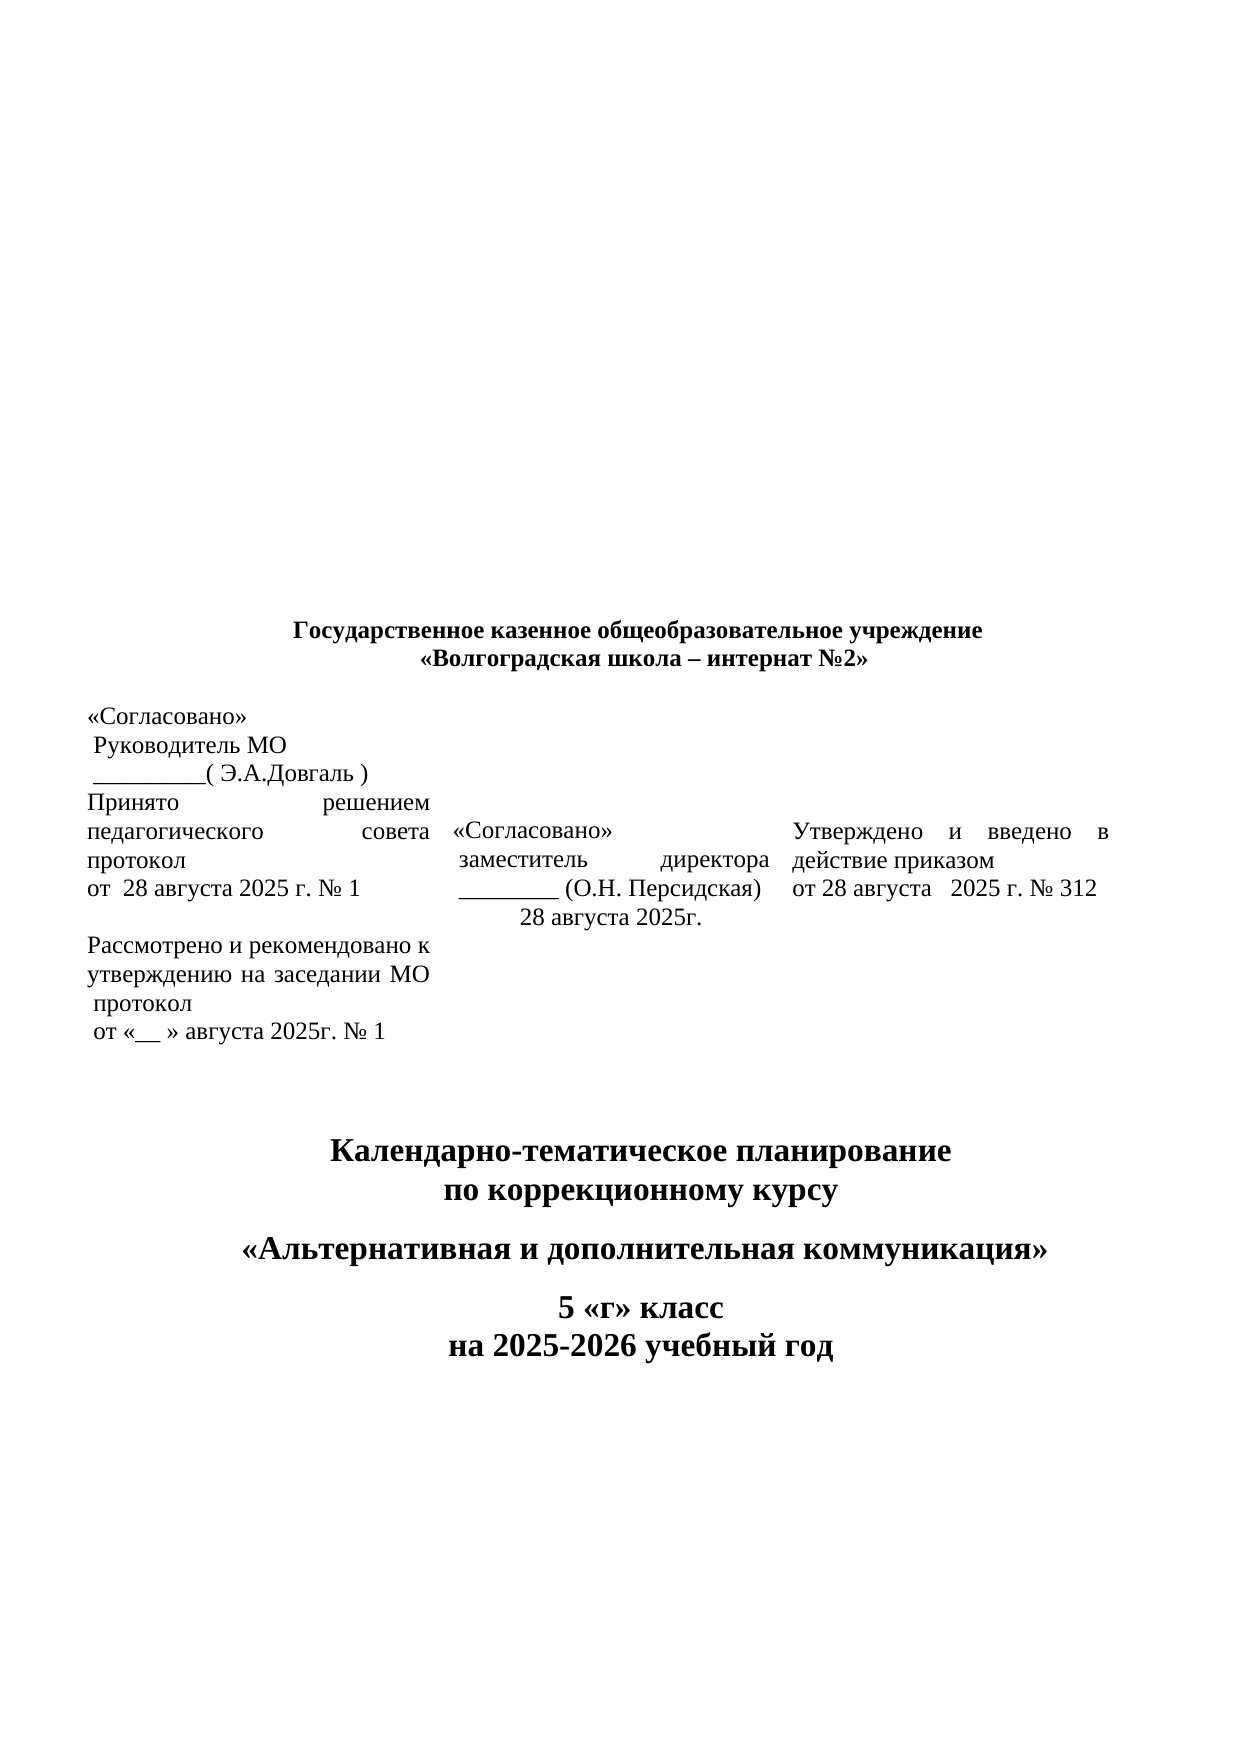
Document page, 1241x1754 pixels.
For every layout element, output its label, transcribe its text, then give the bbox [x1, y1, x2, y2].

text «Альтернативная и дополнительная коммуникация» [116, 1228, 1165, 1267]
table_header «Согласовано» Руководитель МО _________( Э.А.Довгаль ) Принято решением педагогического совета протокол от 28 августа 2025 г. № 1 Рассмотрено и рекомендовано к утверждению на заседании МО протокол от «__ » августа 2025г. № 1 [76, 701, 441, 1045]
text по коррекционному курсу [116, 1169, 1165, 1207]
table_header «Согласовано» заместитель директора ________ (О.Н. Персидская) 28 августа 2025г. [441, 701, 781, 1045]
text на 2025-2026 учебный год [116, 1326, 1165, 1364]
table_header Утверждено и введено в действие приказом от 28 августа 2025 г. № 312 [781, 701, 1121, 1045]
text Календарно-тематическое планирование [116, 1131, 1165, 1169]
text Государственное казенное общеобразовательное учреждение «Волгоградская школа – интернат №2» [116, 615, 1165, 672]
text 5 «г» класс [116, 1287, 1165, 1326]
